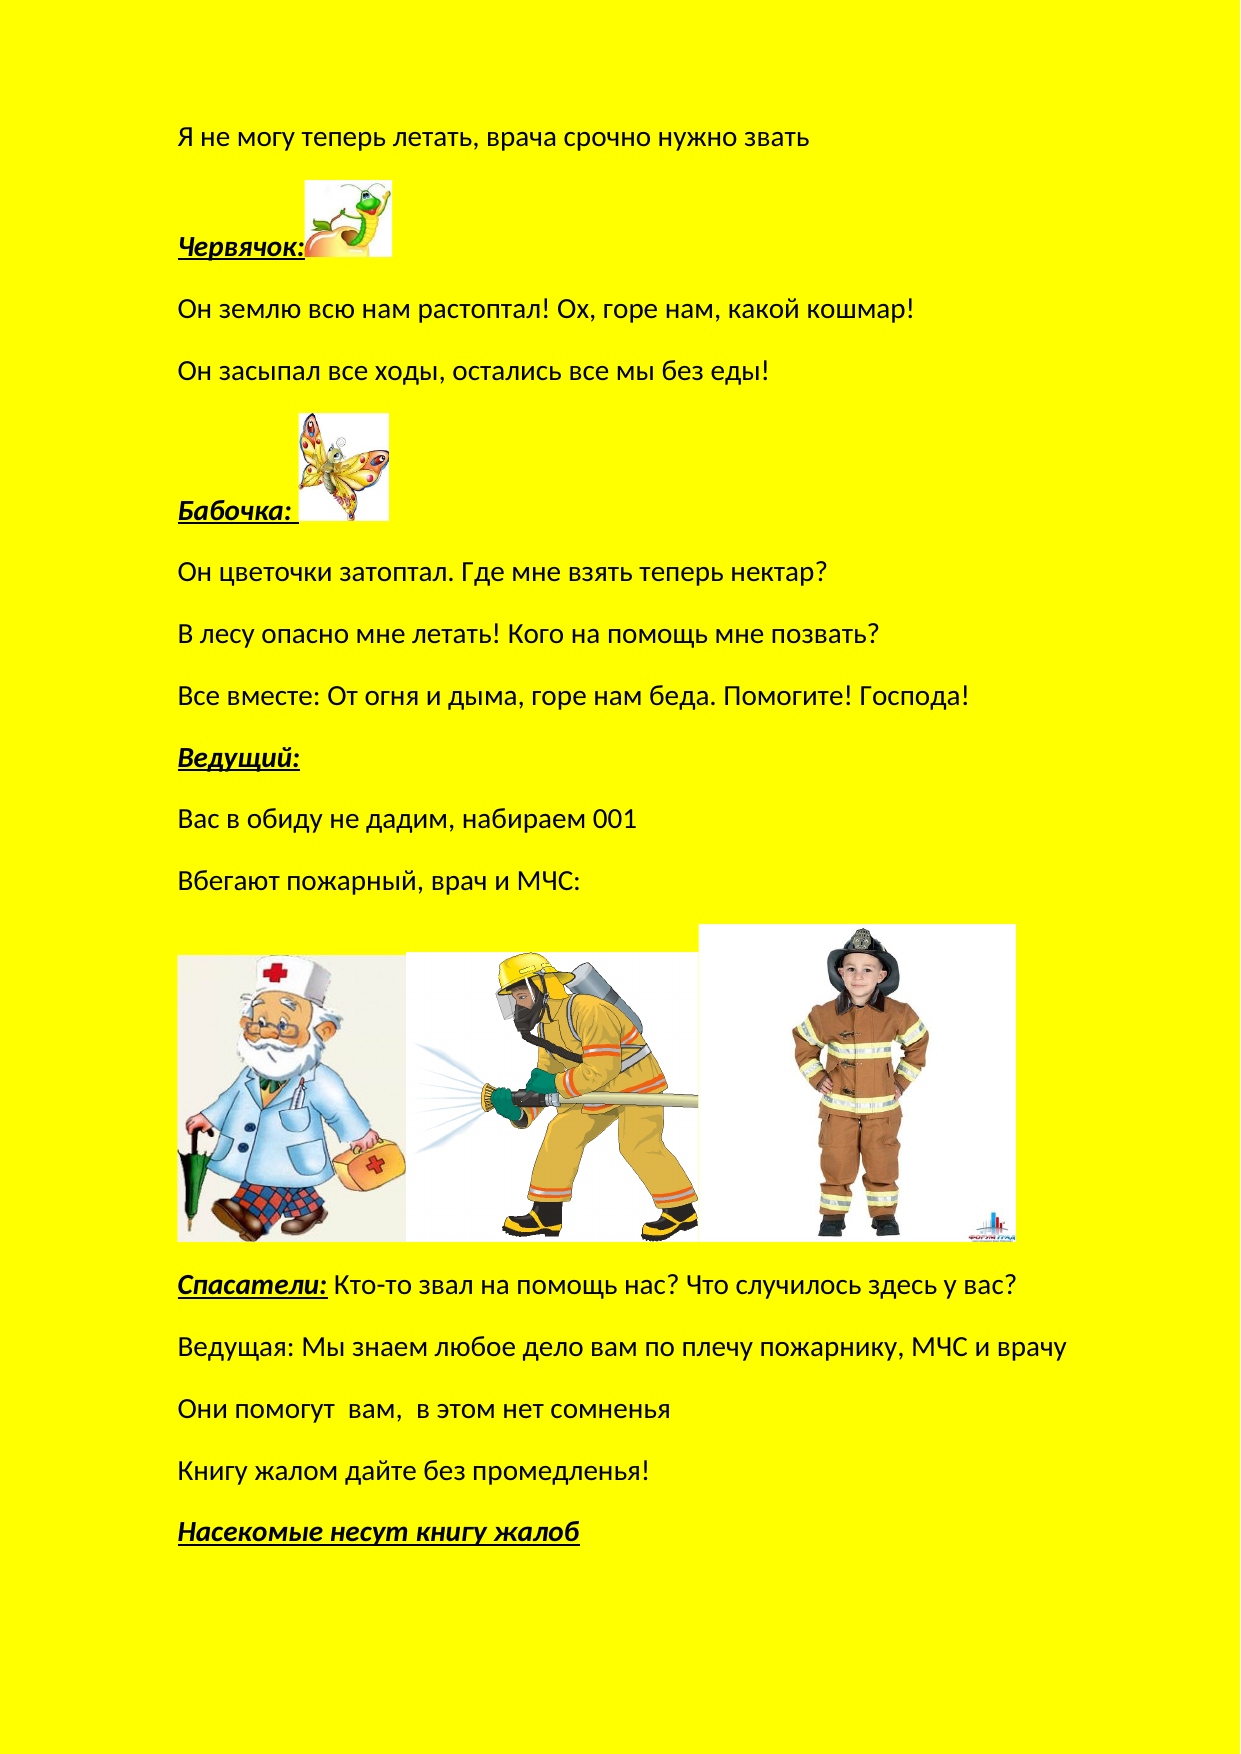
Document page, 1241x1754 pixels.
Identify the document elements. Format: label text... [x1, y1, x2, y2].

text Ведущая: Мы знаем любое дело вам по плечу пожарнику, МЧС и врачу [177, 1328, 1152, 1364]
text Он землю всю нам растоптал! Ох, горе нам, какой кошмар! [177, 290, 1152, 326]
text Насекомые несут книгу жалоб [177, 1513, 1152, 1549]
text Все вместе: От огня и дыма, горе нам беда. Помогите! Господа! [177, 677, 1152, 713]
text Он цветочки затоптал. Где мне взять теперь нектар? [177, 553, 1152, 589]
text Ведущий: [177, 739, 1152, 774]
text Бабочка: [177, 413, 1152, 527]
picture [304, 180, 393, 257]
text Вбегают пожарный, врач и МЧС: [177, 862, 1152, 898]
text Он засыпал все ходы, остались все мы без еды! [177, 352, 1152, 387]
text В лесу опасно мне летать! Кого на помощь мне позвать? [177, 615, 1152, 651]
picture [177, 924, 1016, 1242]
text Вас в обиду не дадим, набираем 001 [177, 801, 1152, 836]
picture [298, 413, 389, 521]
text Червячок: [177, 180, 1152, 264]
text Книгу жалом дайте без промедленья! [177, 1452, 1152, 1487]
text Спасатели: Кто-то звал на помощь нас? Что случилось здесь у вас? [177, 1266, 1152, 1302]
text Я не могу теперь летать, врача срочно нужно звать [177, 118, 1152, 154]
text Они помогут вам, в этом нет сомненья [177, 1390, 1152, 1426]
